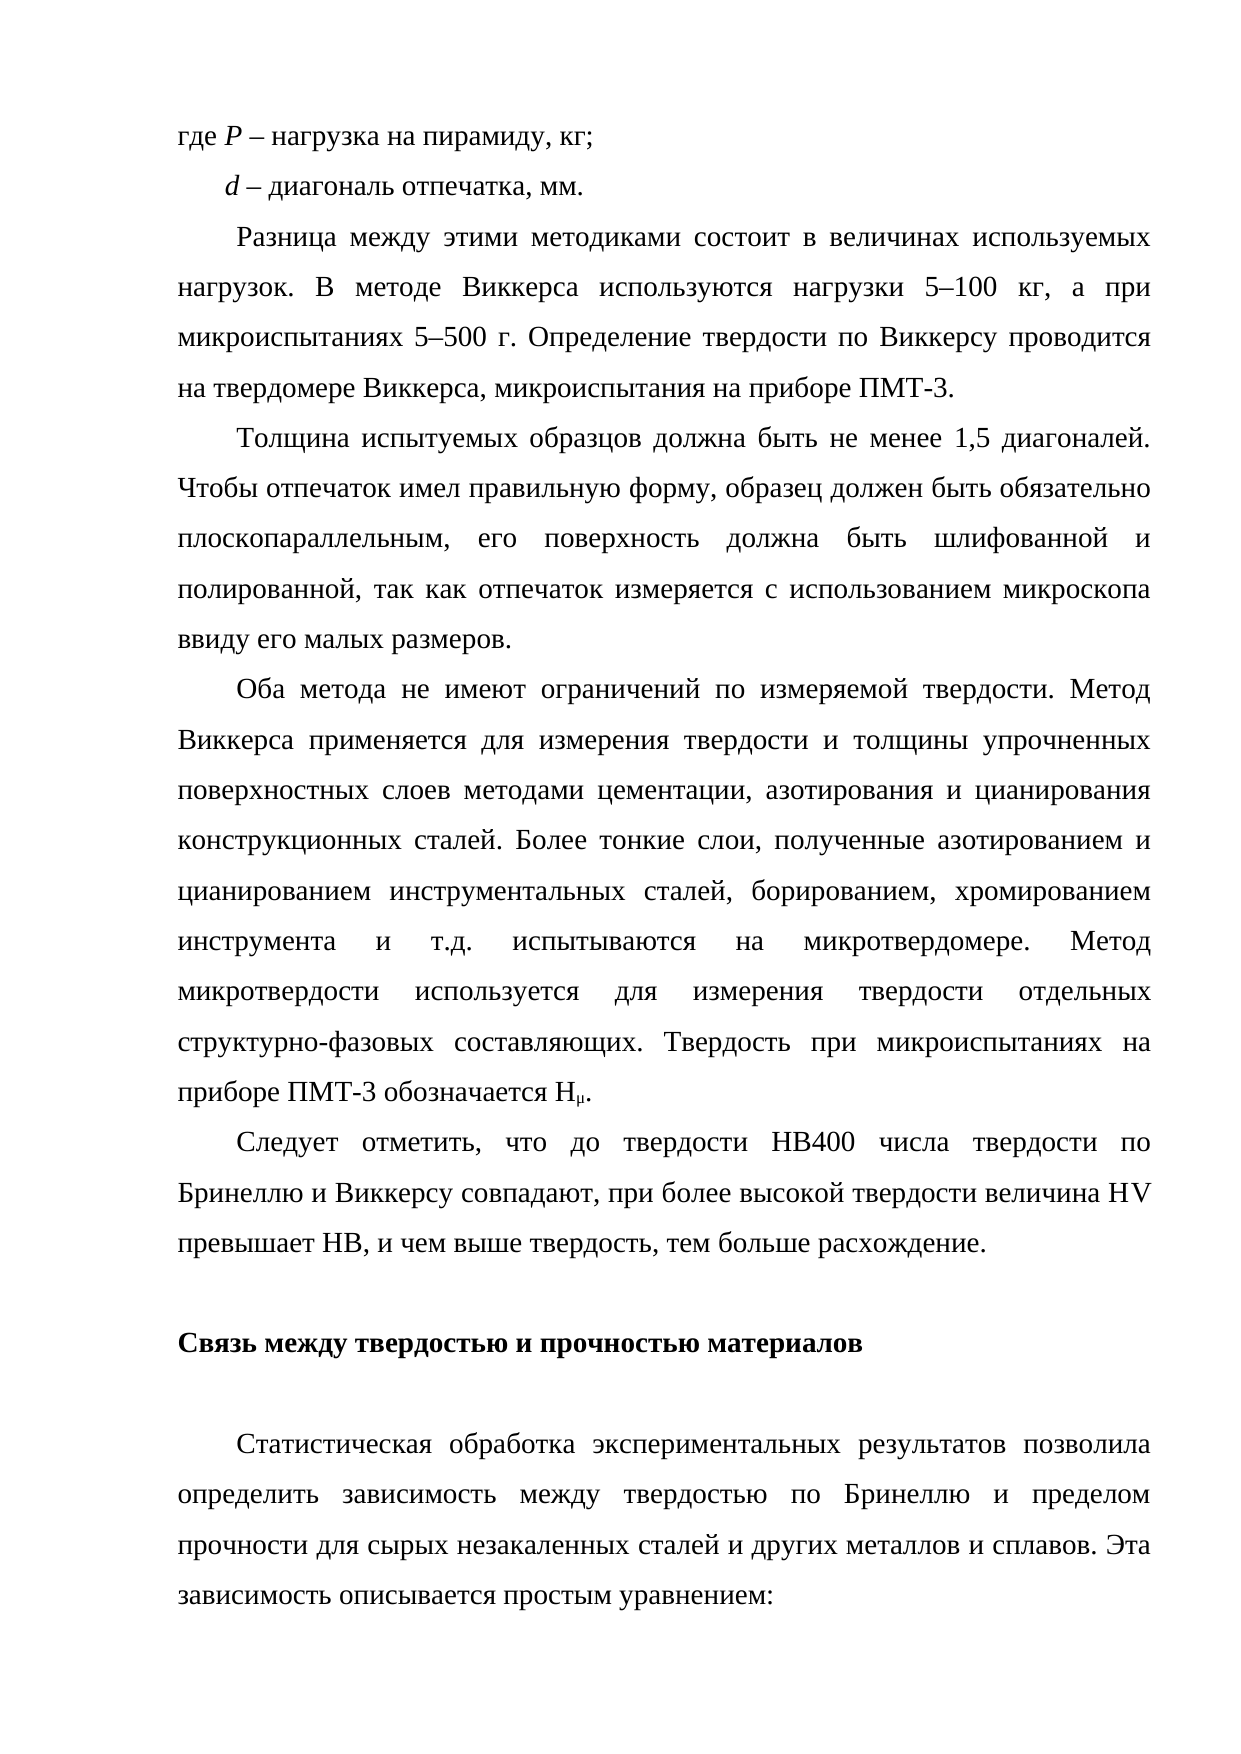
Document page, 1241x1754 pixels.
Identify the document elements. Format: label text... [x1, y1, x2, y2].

text Толщина испытуемых образцов должна быть не менее 1,5 диагоналей. Чтобы отпечаток имел правильную форму, образец должен быть обязательно плоскопараллельным, его поверхность должна быть шлифованной и полированной, так как отпечаток измеряется с использованием микроскопа ввиду его малых размеров. [177, 420, 1152, 655]
text Разница между этими методиками состоит в величинах используемых нагрузок. В методе Виккерса используются нагрузки 5–100 кг, а при микроиспытаниях 5–500 г. Определение твердости по Виккерсу проводится на твердомере Виккерса, микроиспытания на приборе ПМТ-3. [177, 219, 1152, 403]
text Оба метода не имеют ограничений по измеряемой твердости. Метод Виккерса применяется для измерения твердости и толщины упрочненных поверхностных слоев методами цементации, азотирования и цианирования конструкционных сталей. Более тонкие слои, полученные азотированием и цианированием инструментальных сталей, борированием, хромированием инструмента и т.д. испытываются на микротвердомере. Метод микротвердости используется для измерения твердости отдельных структурно-фазовых составляющих. Твердость при микроиспытаниях на приборе ПМТ-3 обозначается Нμ. [177, 672, 1152, 1108]
text Следует отметить, что до твердости НВ400 числа твердости по Бринеллю и Виккерсу совпадают, при более высокой твердости величина НV превышает НВ, и чем выше твердость, тем больше расхождение. [177, 1124, 1152, 1258]
text Связь между твердостью и прочностью материалов [177, 1326, 1152, 1359]
text Статистическая обработка экспериментальных результатов позволила определить зависимость между твердостью по Бринеллю и пределом прочности для сырых незакаленных сталей и других металлов и сплавов. Эта зависимость описывается простым уравнением: [177, 1426, 1152, 1611]
text где Р – нагрузка на пирамиду, кг; [177, 118, 1152, 152]
text d – диагональ отпечатка, мм. [224, 168, 1152, 202]
